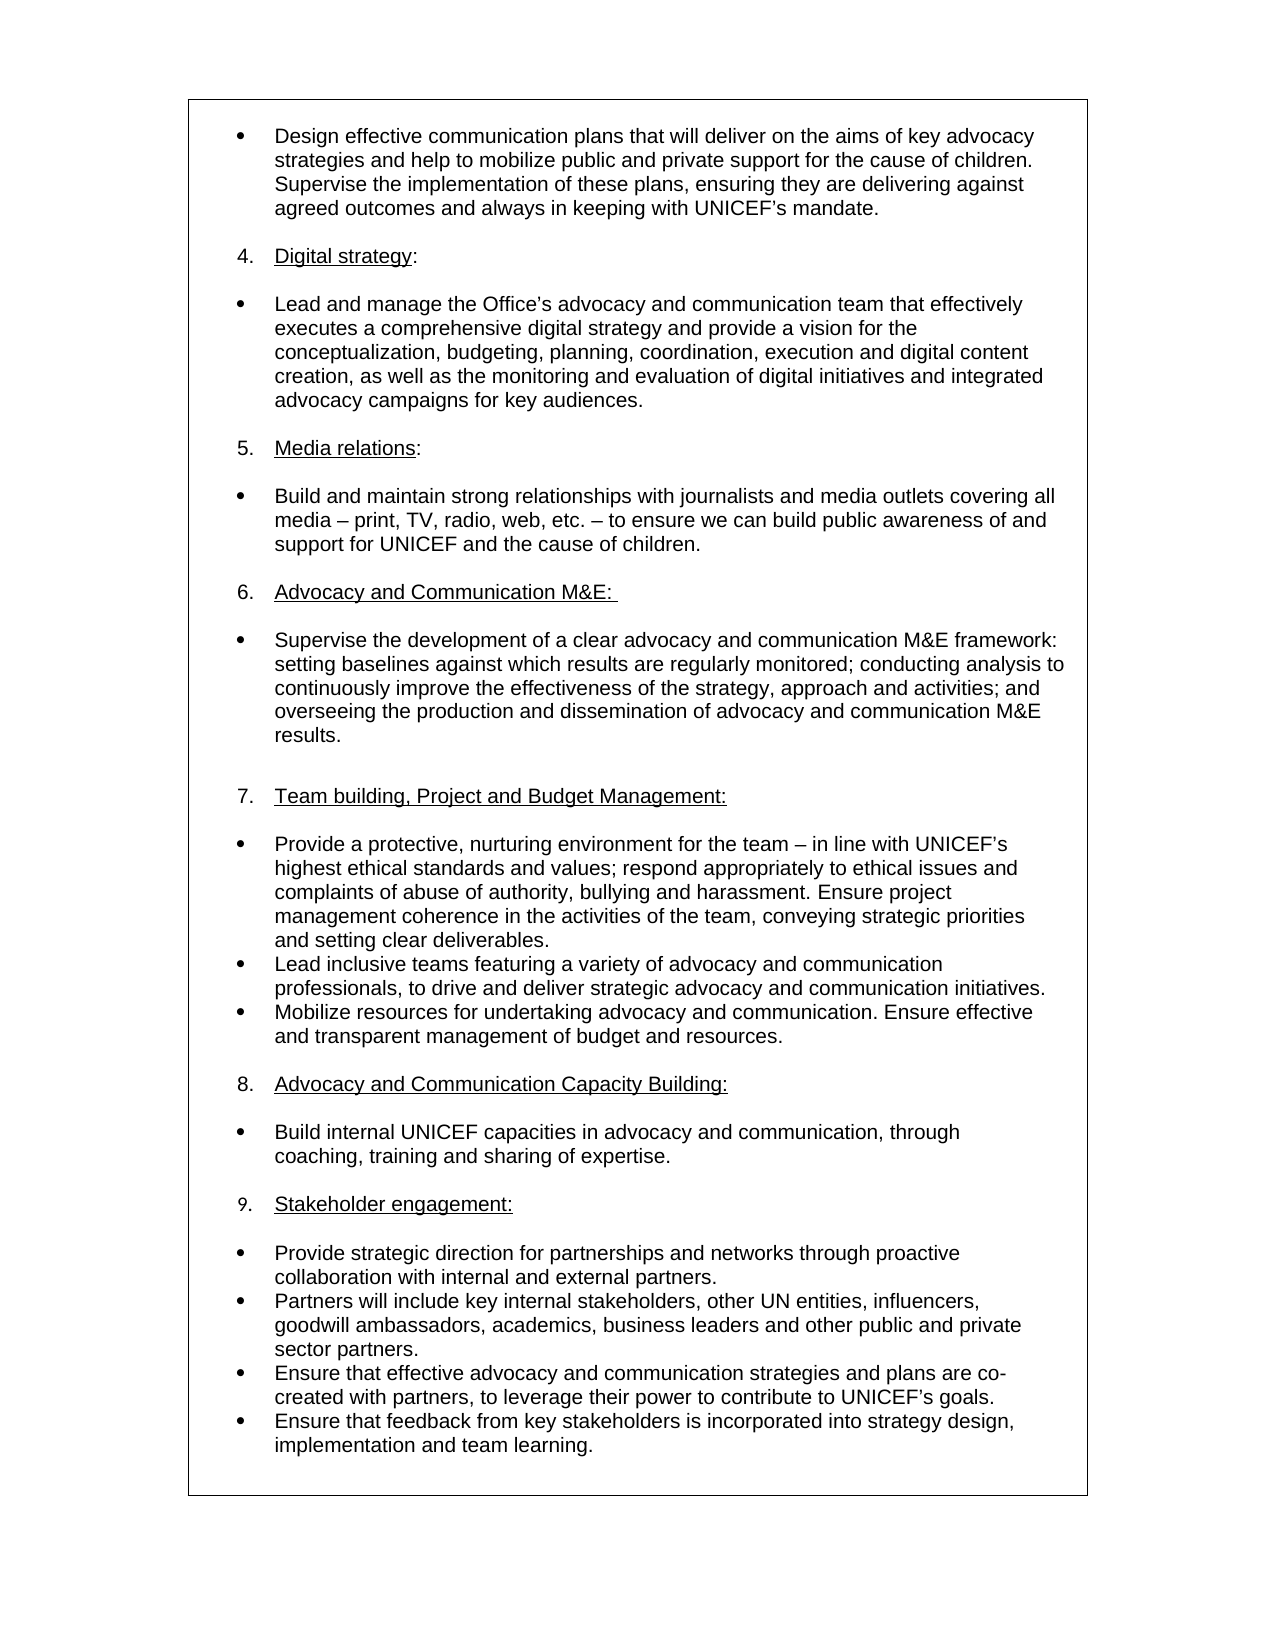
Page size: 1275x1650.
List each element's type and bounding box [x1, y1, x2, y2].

table_cell [189, 100, 1087, 1495]
